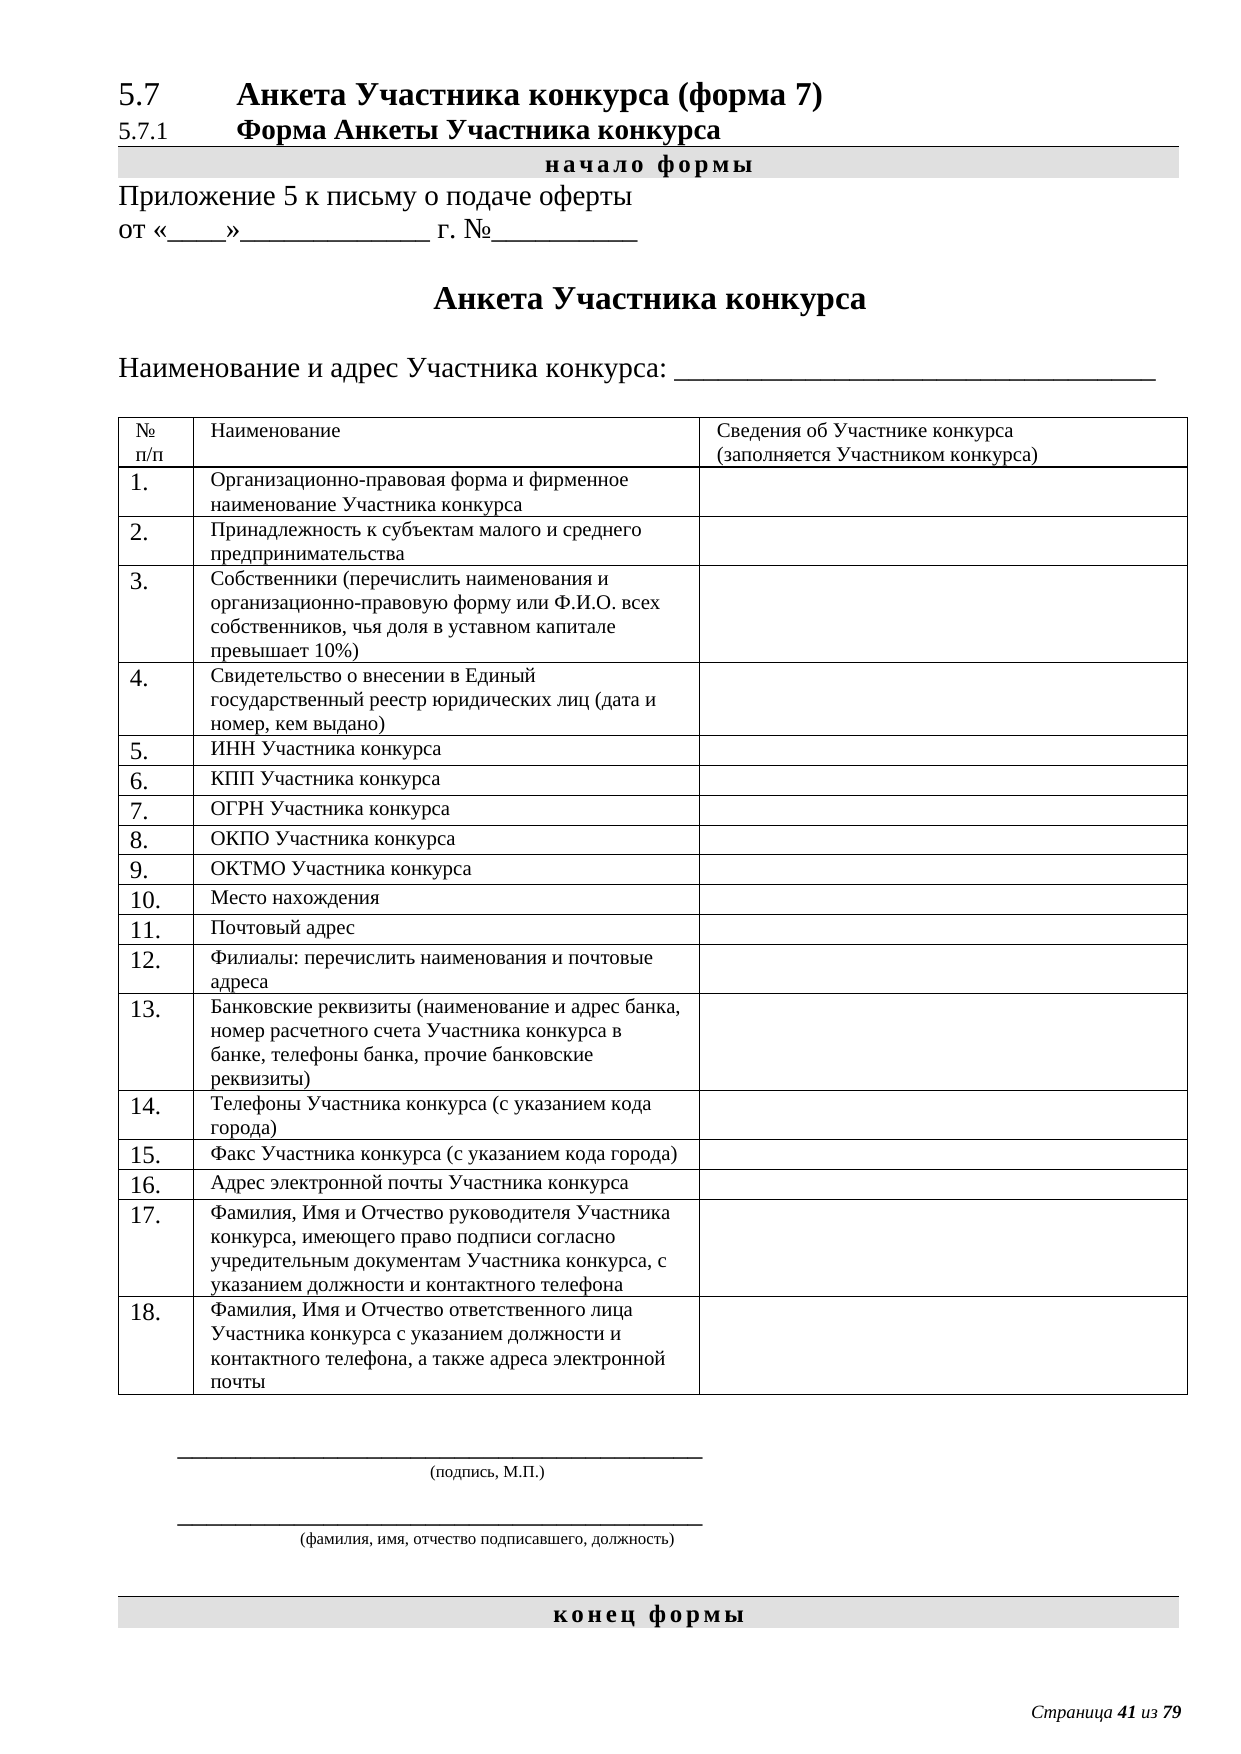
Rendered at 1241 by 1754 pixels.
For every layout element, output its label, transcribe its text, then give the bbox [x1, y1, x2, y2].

table_cell [119, 517, 193, 565]
table_cell [119, 1140, 193, 1169]
table_cell [119, 1297, 193, 1393]
table_cell [700, 663, 1187, 735]
table_cell Адрес электронной почты Участника конкурса [194, 1170, 699, 1199]
text конец формы [118, 1597, 1179, 1628]
table_cell [119, 663, 193, 735]
table_cell Принадлежность к субъектам малого и среднего предпринимательства [194, 517, 699, 565]
table_cell [700, 468, 1187, 516]
table_cell Свидетельство о внесении в Единый государственный реестр юридических лиц (дата и номер, кем выдано) [194, 663, 699, 735]
table_cell [700, 796, 1187, 824]
table_cell [119, 566, 193, 662]
text Приложение 5 к письму о подаче оферты от «____»_____________ г. №__________ [118, 178, 1181, 245]
table_cell [700, 885, 1187, 914]
table_cell Почтовый адрес [194, 915, 699, 944]
table_cell [700, 1170, 1187, 1199]
table_cell [119, 945, 193, 993]
table_cell [119, 1200, 193, 1296]
table_header № п/п [119, 418, 193, 466]
table_cell [119, 766, 193, 795]
table_cell [700, 945, 1187, 993]
text начало формы [118, 147, 1179, 178]
subtitle Анкета Участника конкурса (форма 7) [118, 74, 1181, 112]
table_cell Организационно-правовая форма и фирменное наименование Участника конкурса [194, 468, 699, 516]
table_cell [119, 796, 193, 824]
table_cell [700, 766, 1187, 795]
table_cell Собственники (перечислить наименования и организационно-правовую форму или Ф.И.О. всех собственников, чья доля в уставном капитале превышает 10%) [194, 566, 699, 662]
table_cell [119, 855, 193, 884]
table_cell ОКТМО Участника конкурса [194, 855, 699, 884]
table_cell [700, 826, 1187, 854]
text Наименование и адрес Участника конкурса: _________________________________ [118, 350, 1181, 384]
table_cell [700, 1297, 1187, 1393]
table_cell Филиалы: перечислить наименования и почтовые адреса [194, 945, 699, 993]
table_cell ОКПО Участника конкурса [194, 826, 699, 854]
table_cell [700, 915, 1187, 944]
table_cell [700, 994, 1187, 1090]
table_cell [700, 517, 1187, 565]
text ____________________________________ [118, 1495, 1181, 1529]
table_cell Фамилия, Имя и Отчество ответственного лица Участника конкурса с указанием должности и контактного телефона, а также адреса электронной почты [194, 1297, 699, 1393]
table_cell Факс Участника конкурса (с указанием кода города) [194, 1140, 699, 1169]
text Анкета Участника конкурса [118, 278, 1181, 317]
table_cell [700, 1200, 1187, 1296]
table_cell [119, 915, 193, 944]
table_cell Место нахождения [194, 885, 699, 914]
table_cell [119, 736, 193, 765]
table_cell [700, 855, 1187, 884]
table_cell [119, 885, 193, 914]
text (подпись, М.П.) [118, 1462, 797, 1495]
table_cell [119, 468, 193, 516]
table_cell КПП Участника конкурса [194, 766, 699, 795]
text ____________________________________ [118, 1428, 1181, 1462]
table_cell [700, 1140, 1187, 1169]
table_header Наименование [194, 418, 699, 466]
table_cell Фамилия, Имя и Отчество руководителя Участника конкурса, имеющего право подписи согласно учредительным документам Участника конкурса, с указанием должности и контактного телефона [194, 1200, 699, 1296]
table_cell Телефоны Участника конкурса (с указанием кода города) [194, 1091, 699, 1139]
table_cell [119, 826, 193, 854]
table_cell [119, 994, 193, 1090]
text Форма Анкеты Участника конкурса [118, 112, 1181, 146]
table_cell [700, 566, 1187, 662]
text (фамилия, имя, отчество подписавшего, должность) [118, 1529, 797, 1562]
table_cell ИНН Участника конкурса [194, 736, 699, 765]
table_cell [119, 1091, 193, 1139]
table_cell [119, 1170, 193, 1199]
table_cell [700, 1091, 1187, 1139]
table_cell Банковские реквизиты (наименование и адрес банка, номер расчетного счета Участника конкурса в банке, телефоны банка, прочие банковские реквизиты) [194, 994, 699, 1090]
table_cell ОГРН Участника конкурса [194, 796, 699, 824]
table_cell [700, 736, 1187, 765]
table_header Сведения об Участнике конкурса (заполняется Участником конкурса) [700, 418, 1187, 466]
